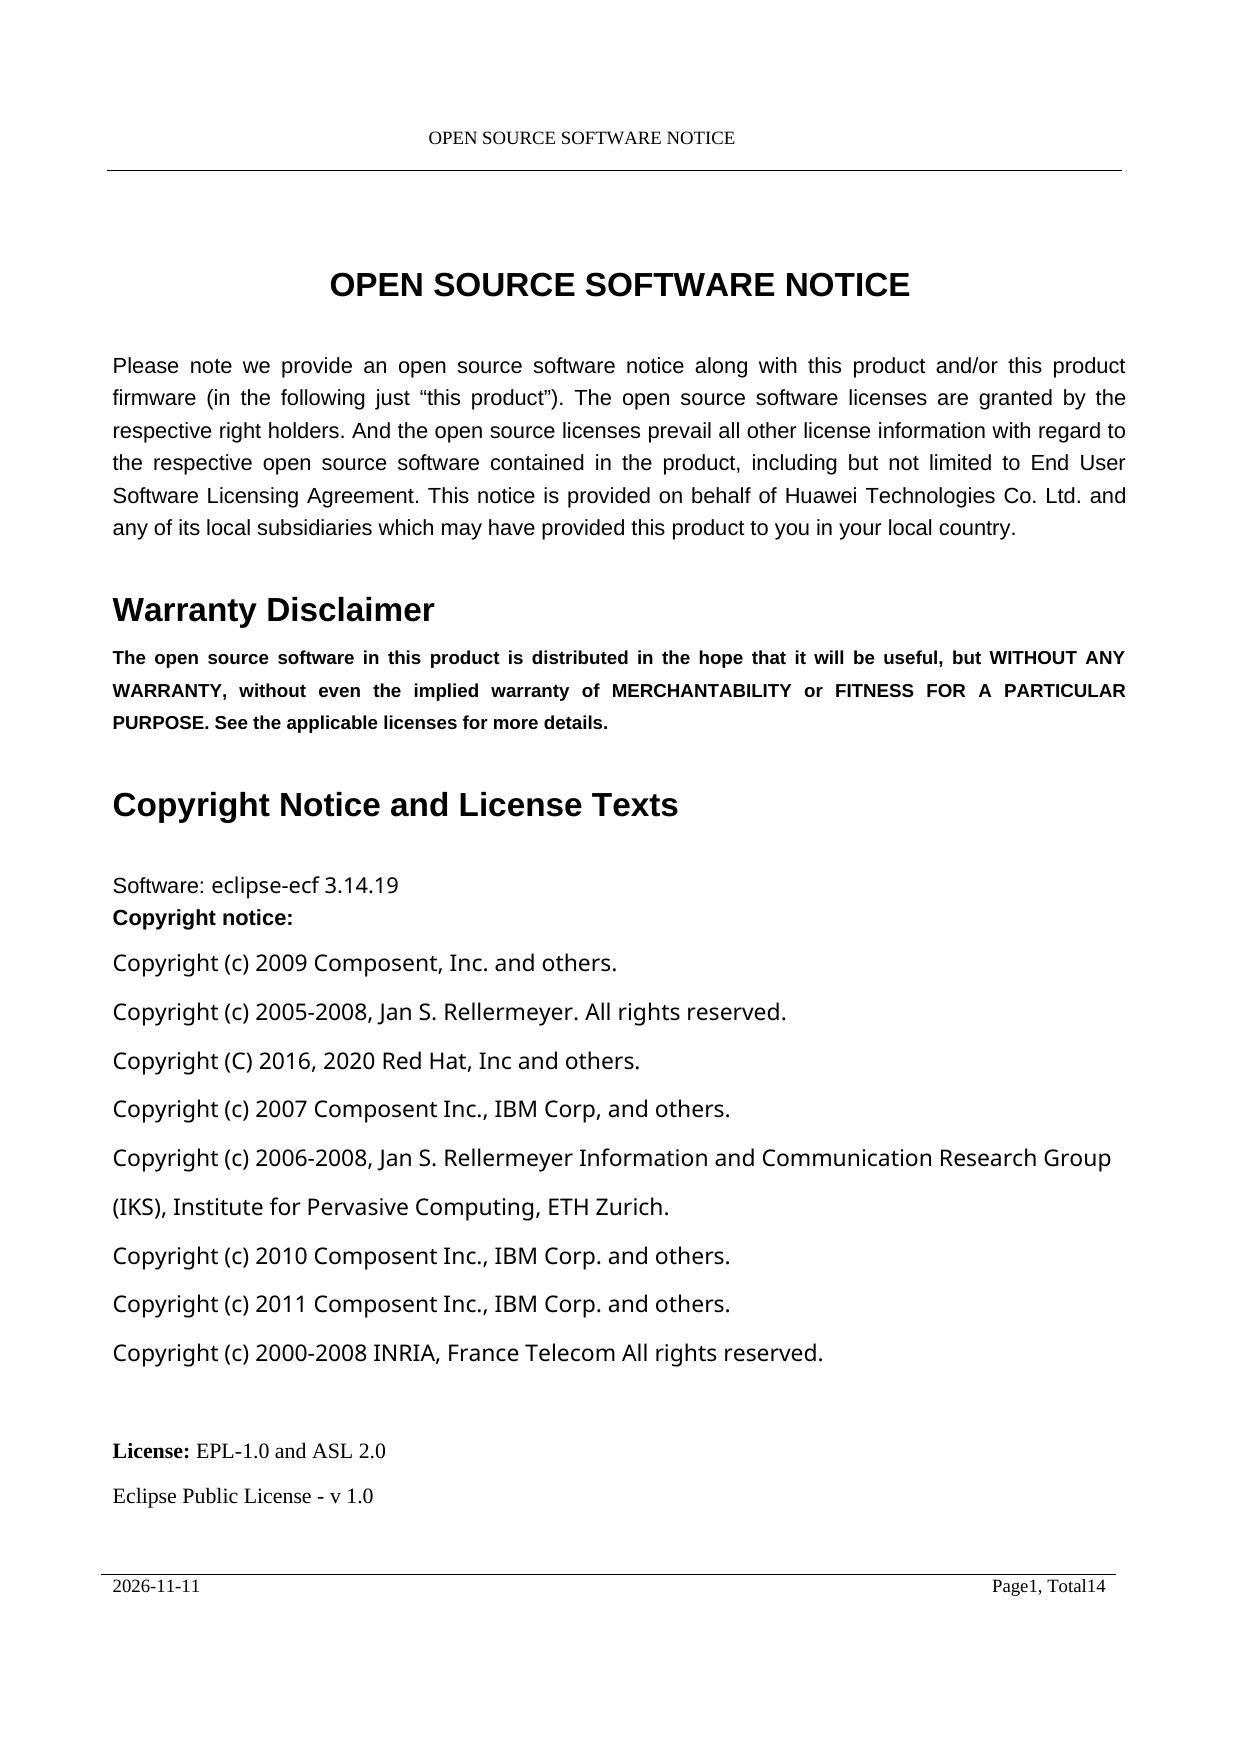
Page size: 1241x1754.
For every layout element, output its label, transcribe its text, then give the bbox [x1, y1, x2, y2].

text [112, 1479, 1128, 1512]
text Warranty Disclaimer [112, 576, 1128, 641]
text OPEN SOURCE SOFTWARE NOTICE [112, 251, 1128, 316]
text Software: eclipse-ecf 3.14.19 [112, 869, 1128, 901]
text Copyright (c) 2009 Composent, Inc. and others. Copyright (c) 2005-2008, Jan S. Rellermeyer. All rights reserved. Copyright (C) 2016, 2020 Red Hat, Inc and others. Copyright (c) 2007 Composent Inc., IBM Corp, and others. Copyright (c) 2006-2008, Jan S. Rellermeyer Information and Communication Research Group (IKS), Institute for Pervasive Computing, ETH Zurich. Copyright (c) 2010 Composent Inc., IBM Corp. and others. Copyright (c) 2011 Composent Inc., IBM Corp. and others. Copyright (c) 2000-2008 INRIA, France Telecom All rights reserved. [112, 947, 1128, 1418]
text Copyright notice: [112, 901, 1128, 934]
text License: EPL-1.0 and ASL 2.0 [112, 1434, 1128, 1467]
text Copyright Notice and License Texts [112, 771, 1128, 836]
text The open source software in this product is distributed in the hope that it will be useful, but WITHOUT ANY WARRANTY, without even the implied warranty of MERCHANTABILITY or FITNESS FOR A PARTICULAR PURPOSE. See the applicable licenses for more details. [112, 641, 1128, 739]
text Please note we provide an open source software notice along with this product and/or this product firmware (in the following just “this product”). The open source software licenses are granted by the respective right holders. And the open source licenses prevail all other license information with regard to the respective open source software contained in the product, including but not limited to End User Software Licensing Agreement. This notice is provided on behalf of Huawei Technologies Co. Ltd. and any of its local subsidiaries which may have provided this product to you in your local country. [112, 349, 1128, 544]
